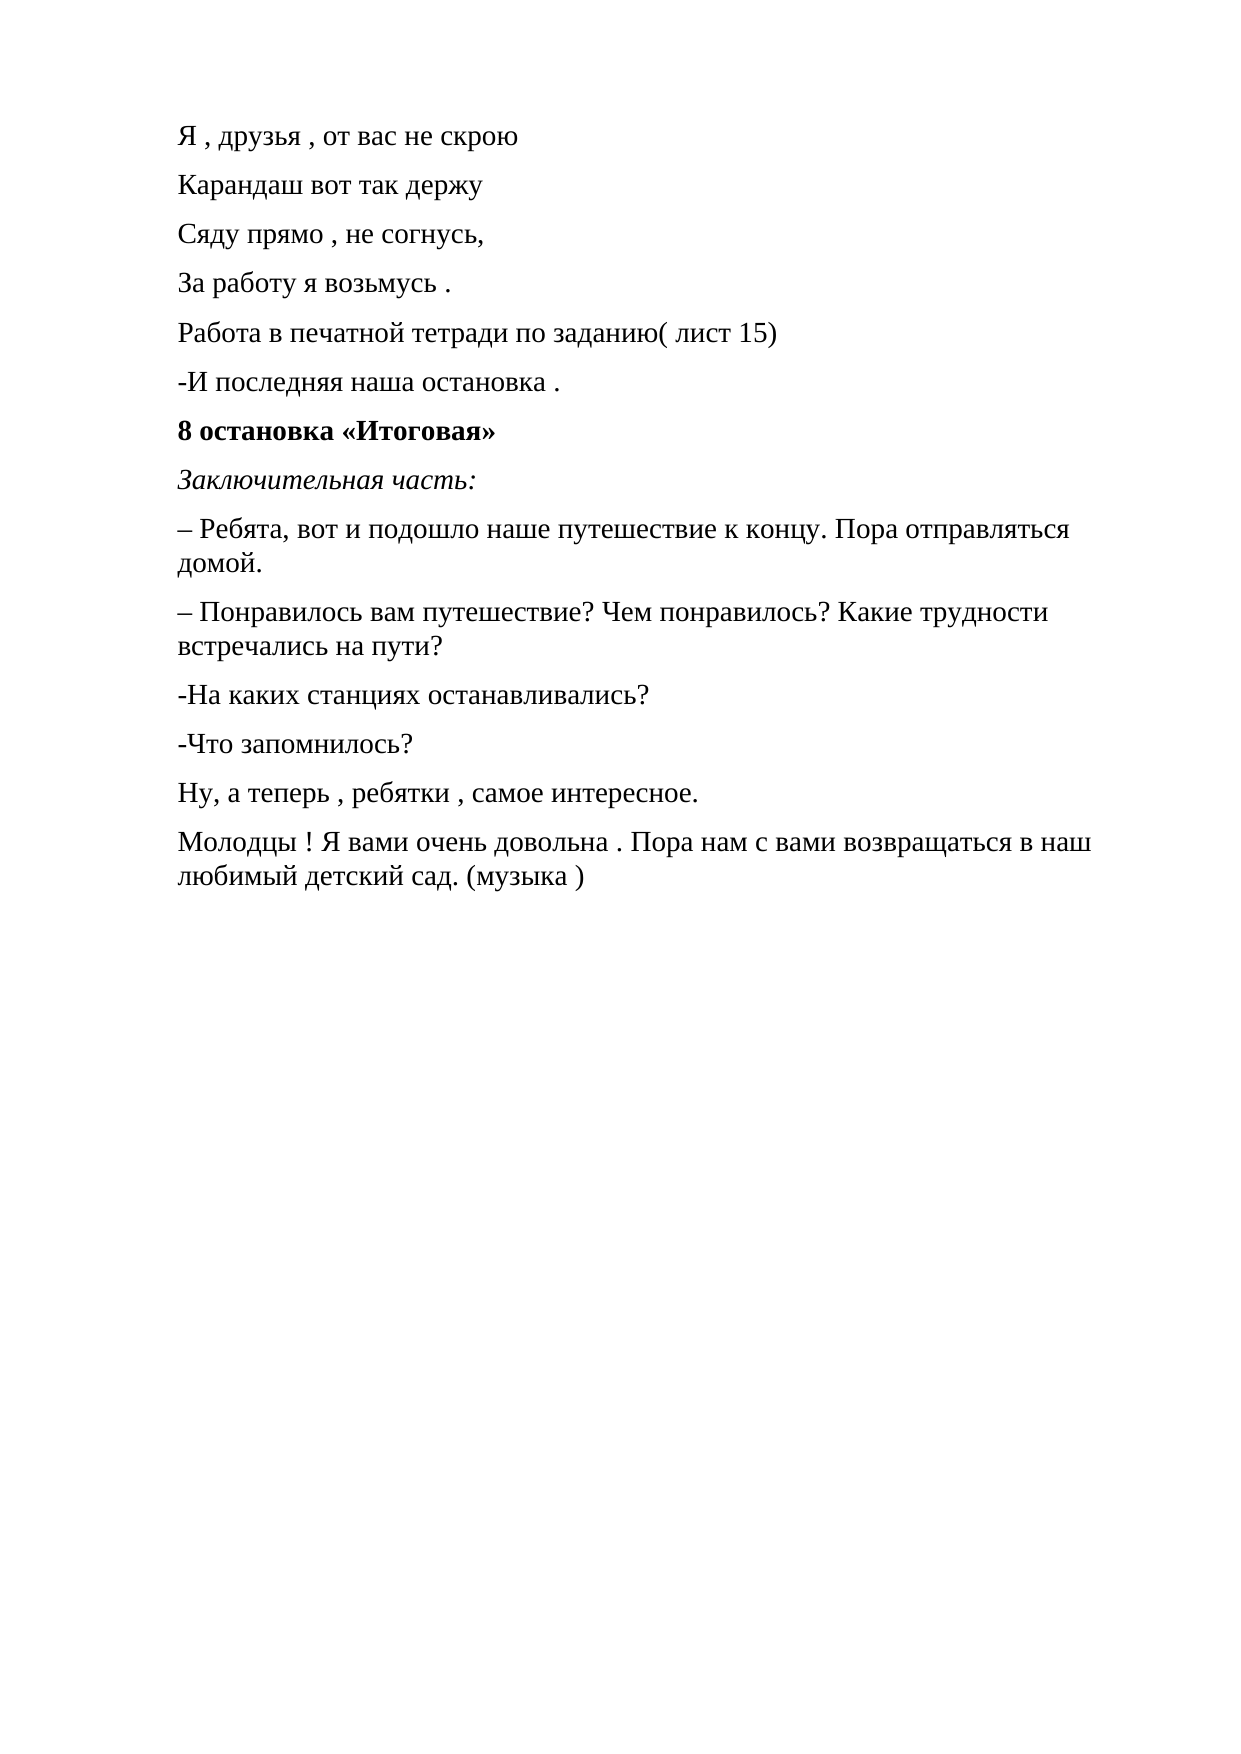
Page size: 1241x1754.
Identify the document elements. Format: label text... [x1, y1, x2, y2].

text За работу я возьмусь . [177, 266, 1152, 299]
text Молодцы ! Я вами очень довольна . Пора нам с вами возвращаться в наш любимый детский сад. (музыка ) [177, 824, 1152, 891]
text Ну, а теперь , ребятки , самое интересное. [177, 775, 1152, 809]
text 8 остановка «Итоговая» [177, 413, 1152, 447]
text Сяду прямо , не согнусь, [177, 216, 1152, 250]
text Я , друзья , от вас не скрою [177, 118, 1152, 152]
text Работа в печатной тетради по заданию( лист 15) [177, 315, 1152, 348]
text – Ребята, вот и подошло наше путешествие к концу. Пора отправляться домой. [177, 511, 1152, 578]
text – Понравилось вам путешествие? Чем понравилось? Какие трудности встречались на пути? [177, 594, 1152, 661]
text Карандаш вот так держу [177, 167, 1152, 201]
text -Что запомнилось? [177, 726, 1152, 759]
text -На каких станциях останавливались? [177, 677, 1152, 710]
text -И последняя наша остановка . [177, 364, 1152, 397]
text Заключительная часть: [177, 462, 1152, 496]
